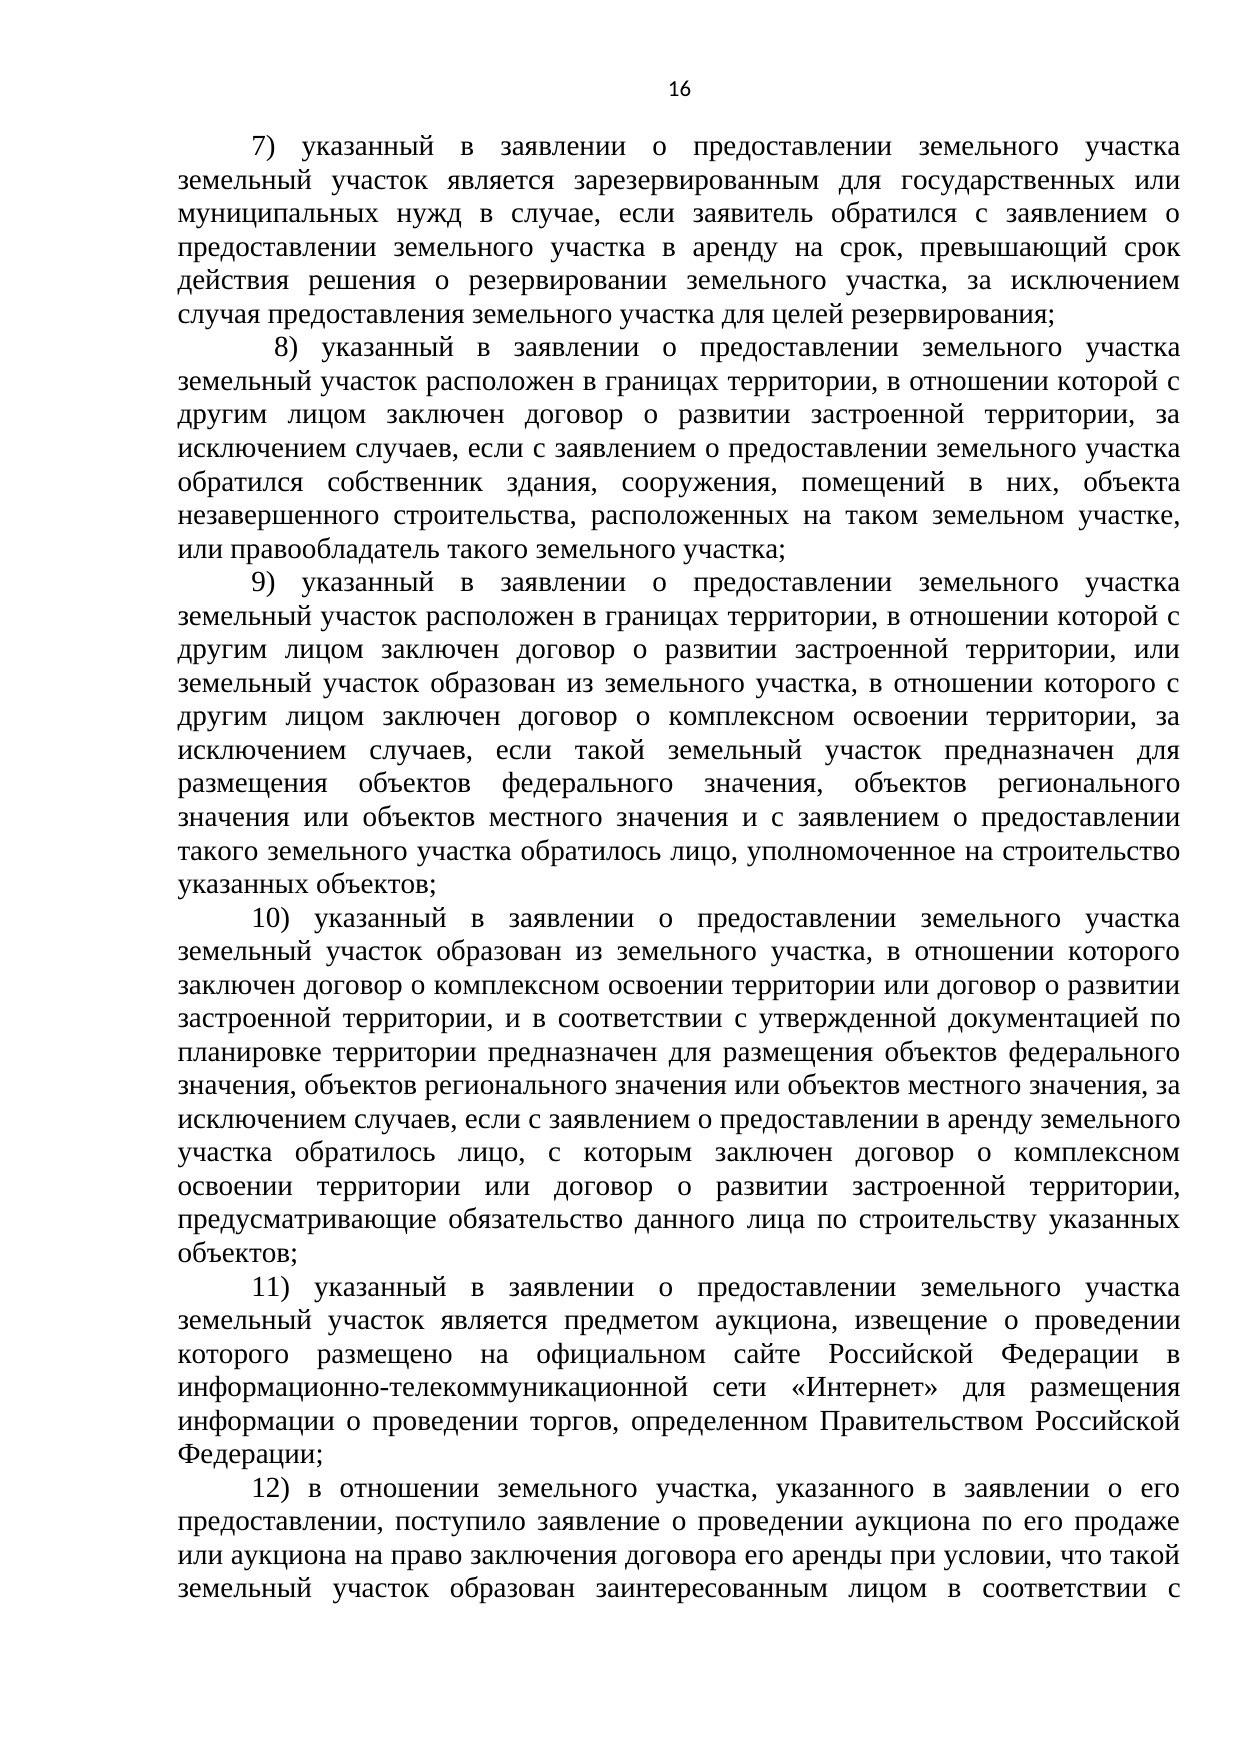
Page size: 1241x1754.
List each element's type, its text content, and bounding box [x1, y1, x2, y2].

text 11) указанный в заявлении о предоставлении земельного участка земельный участок является предметом аукциона, извещение о проведении которого размещено на официальном сайте Российской Федерации в информационно-телекоммуникационной сети «Интернет» для размещения информации о проведении торгов, определенном Правительством Российской Федерации; [177, 1269, 1181, 1470]
text 10) указанный в заявлении о предоставлении земельного участка земельный участок образован из земельного участка, в отношении которого заключен договор о комплексном освоении территории или договор о развитии застроенной территории, и в соответствии с утвержденной документацией по планировке территории предназначен для размещения объектов федерального значения, объектов регионального значения или объектов местного значения, за исключением случаев, если с заявлением о предоставлении в аренду земельного участка обратилось лицо, с которым заключен договор о комплексном освоении территории или договор о развитии застроенной территории, предусматривающие обязательство данного лица по строительству указанных объектов; [177, 900, 1181, 1269]
text 7) указанный в заявлении о предоставлении земельного участка земельный участок является зарезервированным для государственных или муниципальных нужд в случае, если заявитель обратился с заявлением о предоставлении земельного участка в аренду на срок, превышающий срок действия решения о резервировании земельного участка, за исключением случая предоставления земельного участка для целей резервирования; [177, 128, 1181, 329]
text 8) указанный в заявлении о предоставлении земельного участка земельный участок расположен в границах территории, в отношении которой с другим лицом заключен договор о развитии застроенной территории, за исключением случаев, если с заявлением о предоставлении земельного участка обратился собственник здания, сооружения, помещений в них, объекта незавершенного строительства, расположенных на таком земельном участке, или правообладатель такого земельного участка; [177, 329, 1181, 564]
text 9) указанный в заявлении о предоставлении земельного участка земельный участок расположен в границах территории, в отношении которой с другим лицом заключен договор о развитии застроенной территории, или земельный участок образован из земельного участка, в отношении которого с другим лицом заключен договор о комплексном освоении территории, за исключением случаев, если такой земельный участок предназначен для размещения объектов федерального значения, объектов регионального значения или объектов местного значения и с заявлением о предоставлении такого земельного участка обратилось лицо, уполномоченное на строительство указанных объектов; [177, 564, 1181, 900]
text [177, 1470, 1181, 1604]
